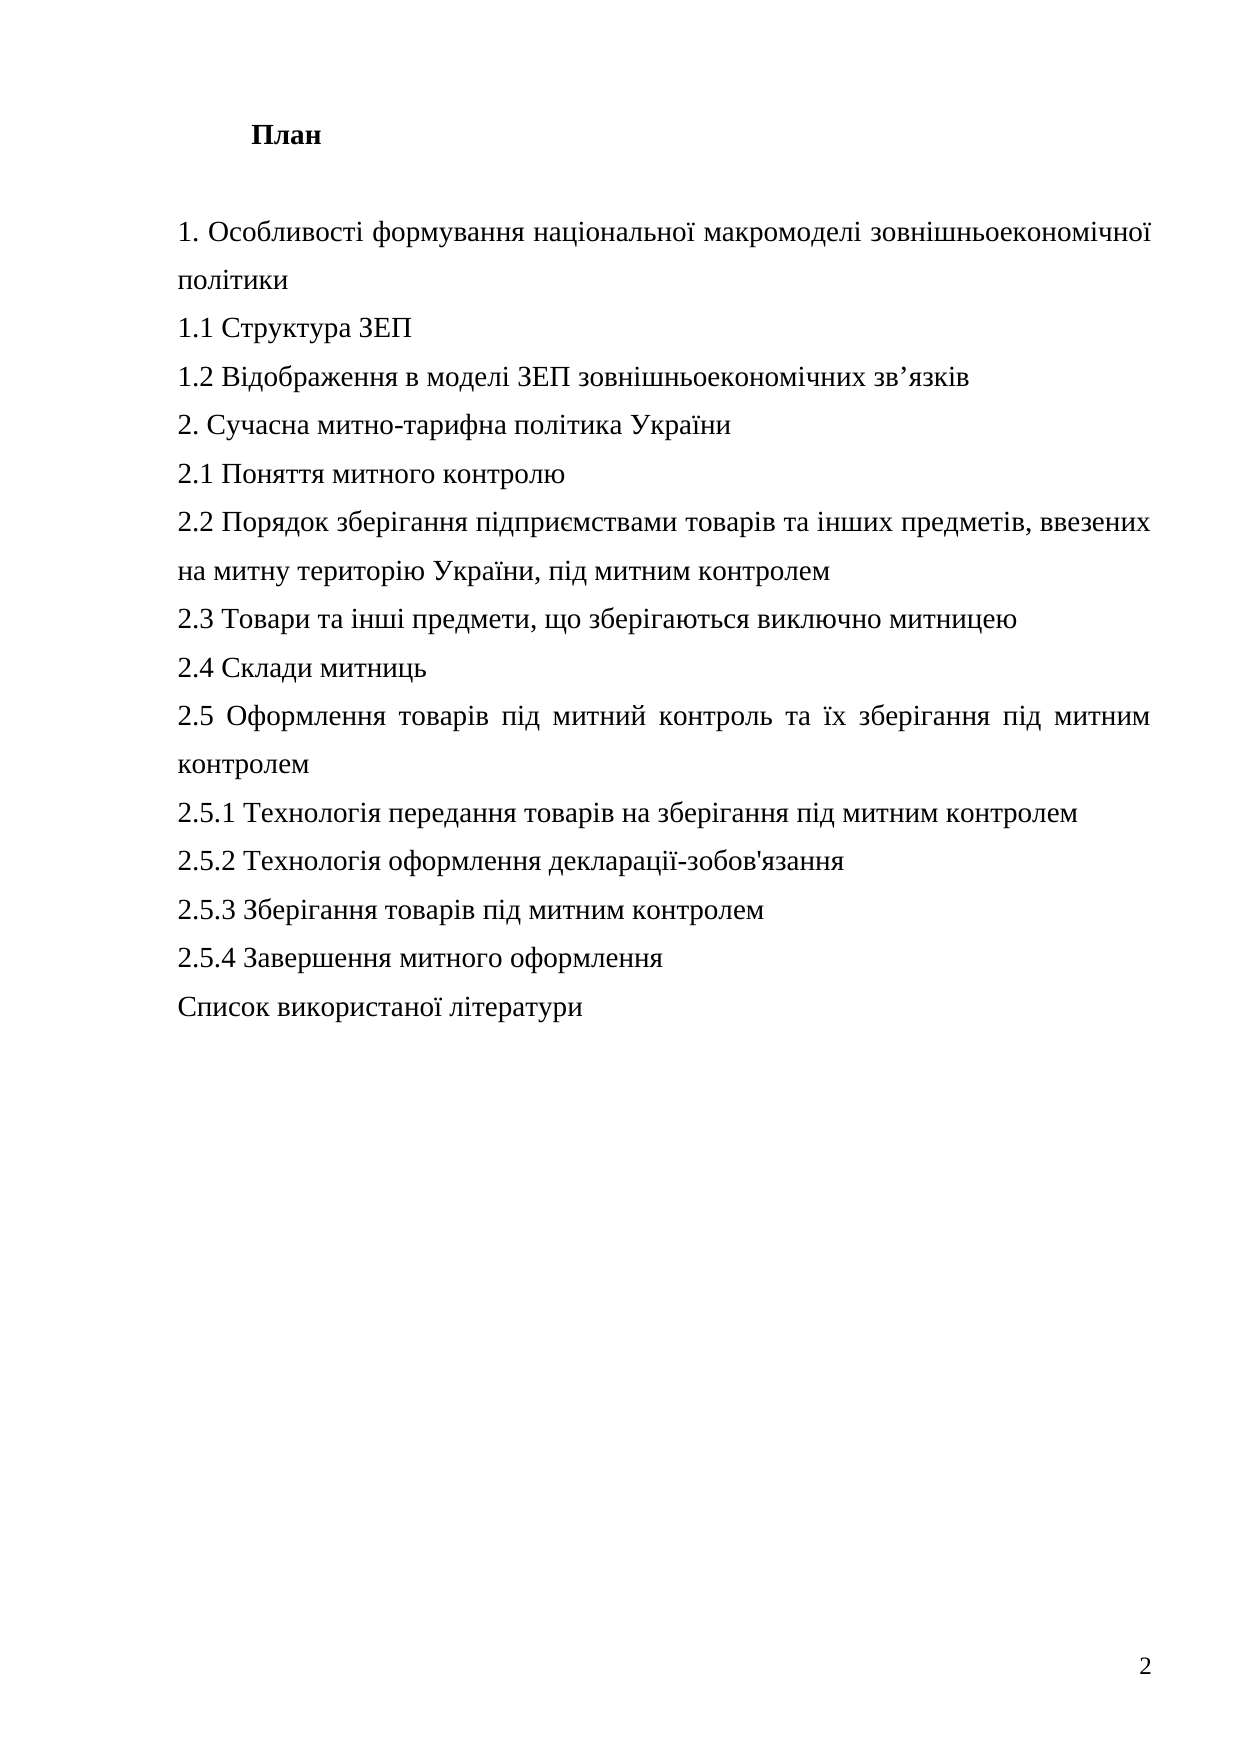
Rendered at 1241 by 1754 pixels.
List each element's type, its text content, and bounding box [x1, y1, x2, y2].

text 2.3 Товари та інші предмети, що зберігаються виключно митницею [177, 602, 1152, 635]
text 2.2 Порядок зберігання підприємствами товарів та інших предметів, ввезених на митну територію України, під митним контролем [177, 506, 1152, 586]
text 2.4 Склади митниць [177, 651, 1152, 683]
text 2.5.1 Технологія передання товарів на зберігання під митним контролем [177, 796, 1152, 828]
text Список використаної літератури [177, 990, 1152, 1022]
text 2.5.3 Зберігання товарів під митним контролем [177, 893, 1152, 925]
text 2. Сучасна митно-тарифна політика України [177, 409, 1152, 441]
text 2.1 Поняття митного контролю [177, 457, 1152, 489]
text 2.5.2 Технологія оформлення декларації-зобов'язання [177, 845, 1152, 877]
text 1.2 Відображення в моделі ЗЕП зовнішньоекономічних зв’язків [177, 360, 1152, 393]
text 1. Особливості формування національної макромоделі зовнішньоекономічної політики [177, 215, 1152, 296]
text 2.5 Оформлення товарів під митний контроль та їх зберігання під митним контролем [177, 699, 1152, 780]
text 2.5.4 Завершення митного оформлення [177, 942, 1152, 974]
text План [177, 118, 1152, 150]
text 1.1 Cтруктура ЗЕП [177, 312, 1152, 344]
